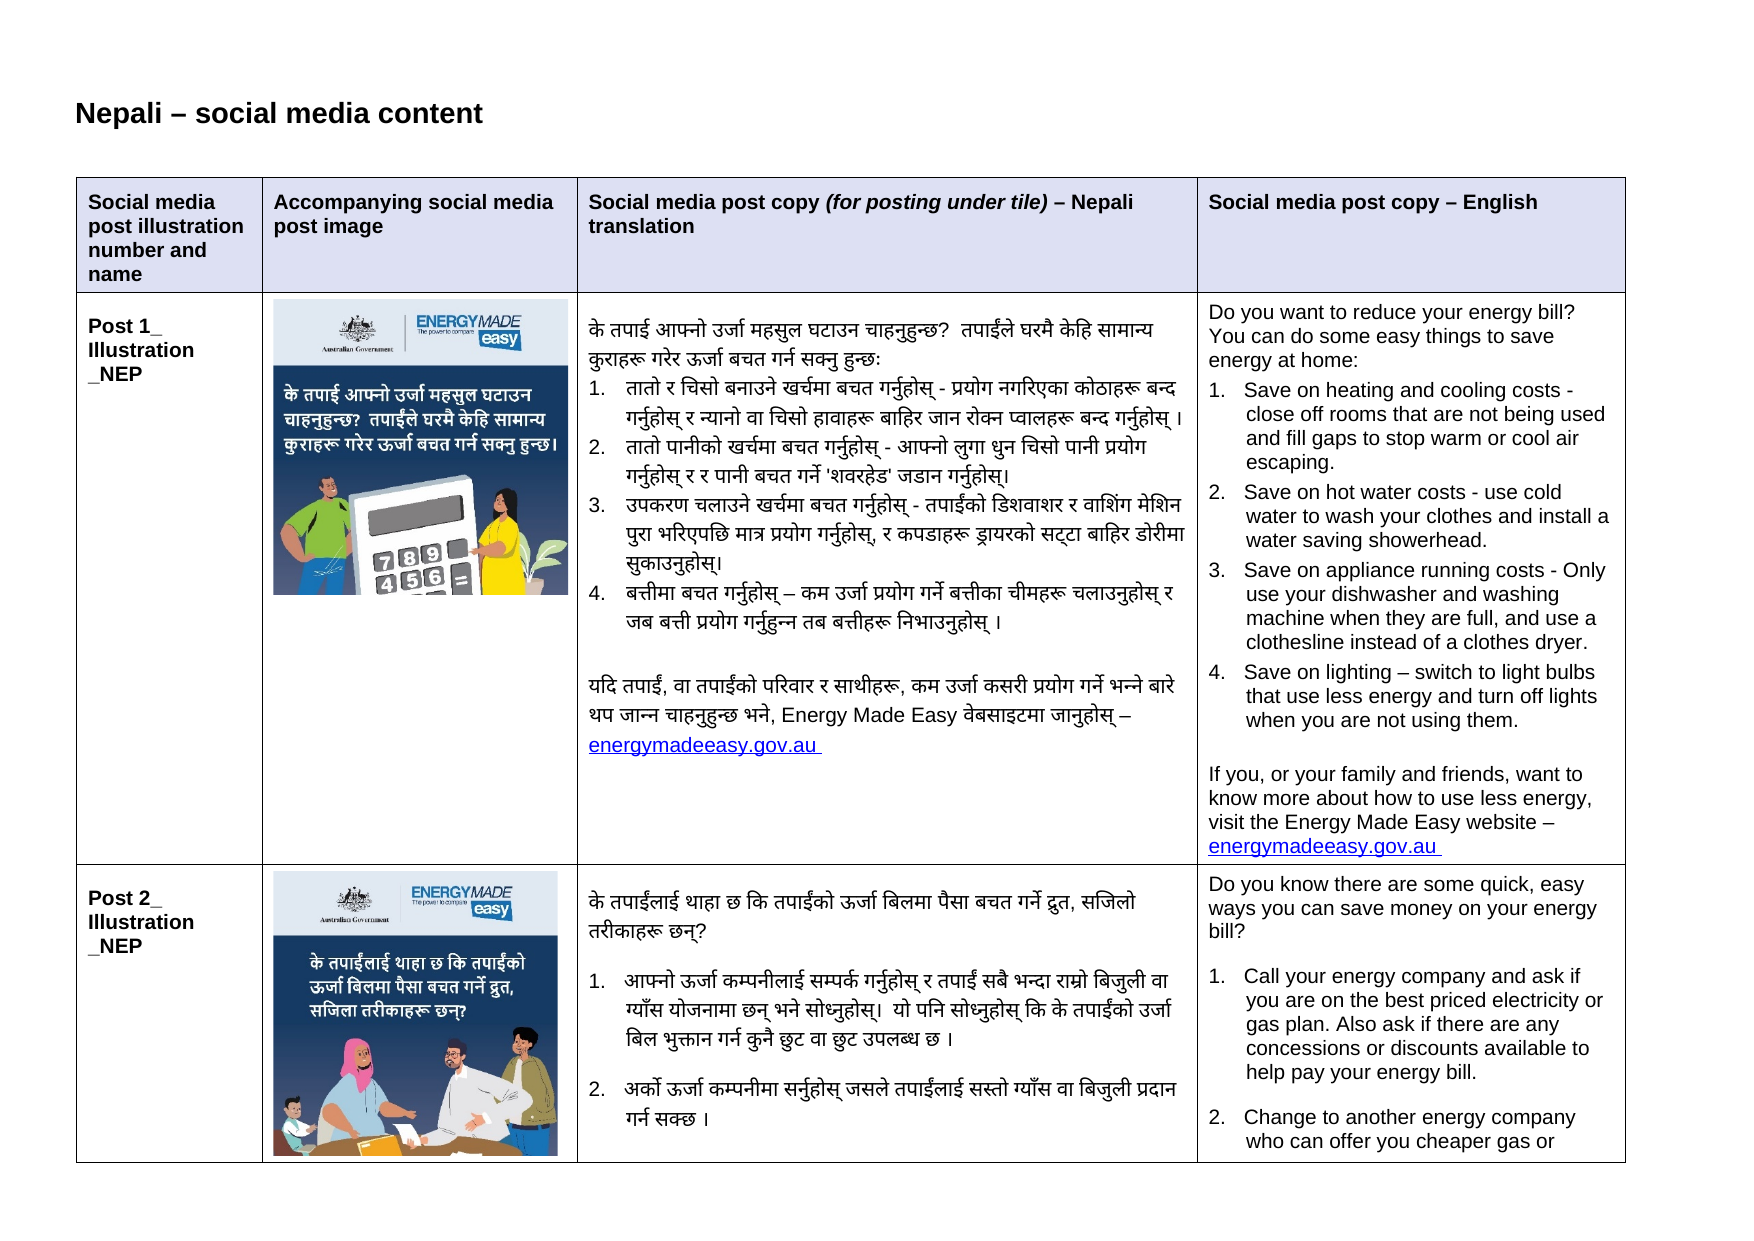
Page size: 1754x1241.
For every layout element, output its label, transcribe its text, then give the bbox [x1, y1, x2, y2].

table_cell Post 1_ Illustration _NEP [77, 293, 262, 864]
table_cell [77, 865, 262, 1162]
table_cell Do you want to reduce your energy bill? You can do some easy things to save energy at home: Save on heating and cooling costs - close off rooms that are not being used and fill gaps to stop warm or cool air escaping. Save on hot water costs - use cold water to wash your clothes and install a water saving showerhead. Save on appliance running costs - Only use your dishwasher and washing machine when they are full, and use a clothesline instead of a clothes dryer. Save on lighting – switch to light bulbs that use less energy and turn off lights when you are not using them. If you, or your family and friends, want to know more about how to use less energy, visit the Energy Made Easy website – energymadeeasy.gov.au [1198, 293, 1625, 864]
table_header Social media post copy – English [1198, 178, 1625, 292]
table_cell के तपाई आफ्नो उर्जा महसुल घटाउन चाहनुहुन्छ? तपाईंले घरमै केहि सामान्य कुराहरू गरेर ऊर्जा बचत गर्न सक्नु हुन्छः तातो र चिसो बनाउने खर्चमा बचत गर्नुहोस् - प्रयोग नगरिएका कोठाहरू बन्द गर्नुहोस् र न्यानो वा चिसो हावाहरू बाहिर जान रोक्न प्वालहरू बन्द गर्नुहोस् । तातो पानीको खर्चमा बचत गर्नुहोस् - आफ्नो लुगा धुन चिसो पानी प्रयोग गर्नुहोस् र र पानी बचत गर्ने 'शवरहेड' जडान गर्नुहोस्। उपकरण चलाउने खर्चमा बचत गर्नुहोस् - तपाईंको डिशवाशर र वाशिंग मेशिन पुरा भरिएपछि मात्र प्रयोग गर्नुहोस्, र कपडाहरू ड्रायरको सट्टा बाहिर डोरीमा सुकाउनुहोस्। बत्तीमा बचत गर्नुहोस् – कम उर्जा प्रयोग गर्ने बत्तीका चीमहरू चलाउनुहोस् र जब बत्ती प्रयोग गर्नुहुन्न तब बत्तीहरू निभाउनुहोस् । यदि तपाईं, वा तपाईंको परिवार र साथीहरू, कम उर्जा कसरी प्रयोग गर्ने भन्ने बारे थप जान्न चाहनुहुन्छ भने, Energy Made Easy वेबसाइटमा जानुहोस् – energymadeeasy.gov.au [578, 293, 1197, 864]
picture [273, 871, 558, 1156]
text Nepali – social media content [75, 96, 1679, 129]
table_header Accompanying social media post image [263, 178, 577, 292]
table_header Social media post illustration number and name [77, 178, 262, 292]
table_cell [263, 293, 577, 864]
table_cell [263, 865, 577, 1162]
table_header Social media post copy (for posting under tile) – Nepali translation [578, 178, 1197, 292]
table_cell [1198, 865, 1625, 1162]
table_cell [578, 865, 1197, 1162]
picture [273, 299, 569, 595]
